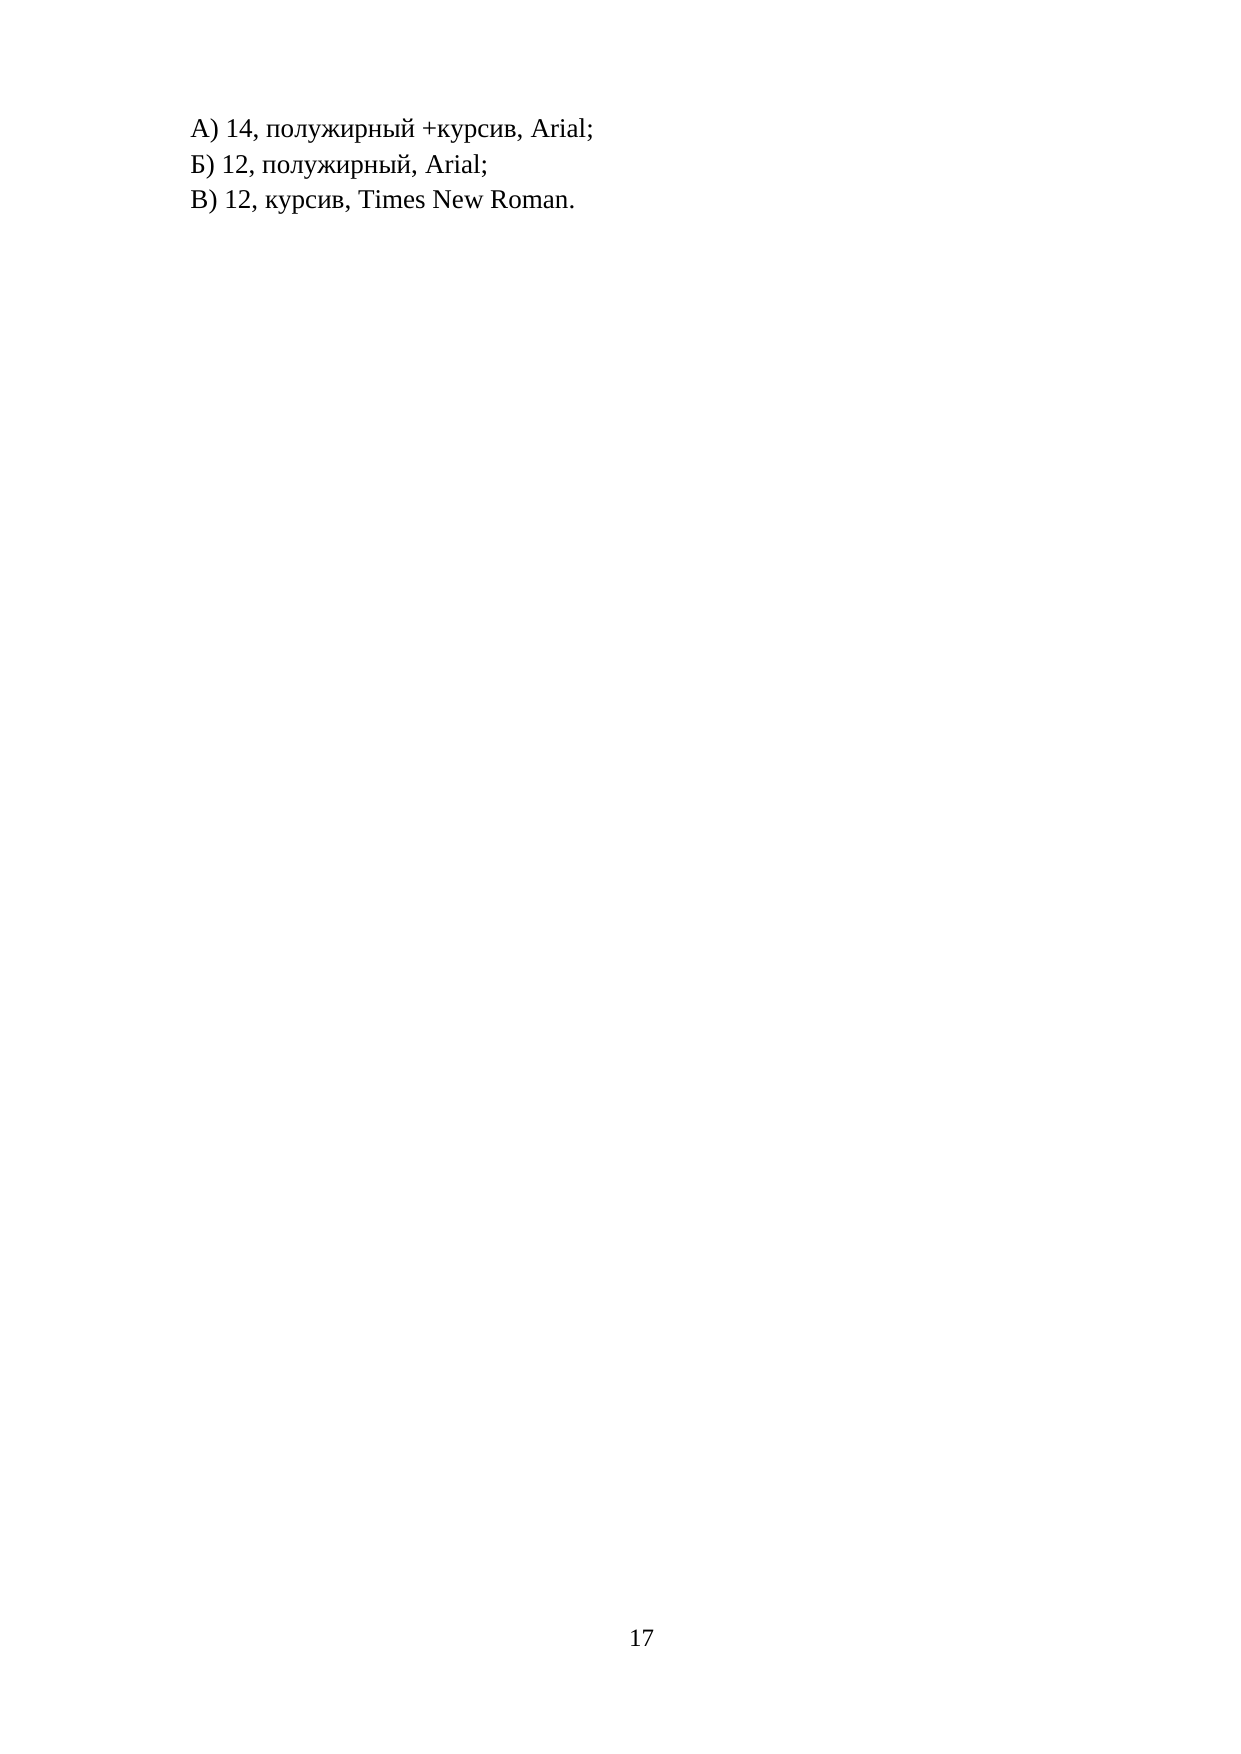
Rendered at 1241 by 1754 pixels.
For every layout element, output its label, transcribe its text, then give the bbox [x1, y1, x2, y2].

text А) 14, полужирный +курсив, Arial; [190, 112, 1152, 143]
text Б) 12, полужирный, Arial; [190, 148, 1152, 179]
text В) 12, курсив, Times New Roman. [131, 184, 1152, 215]
